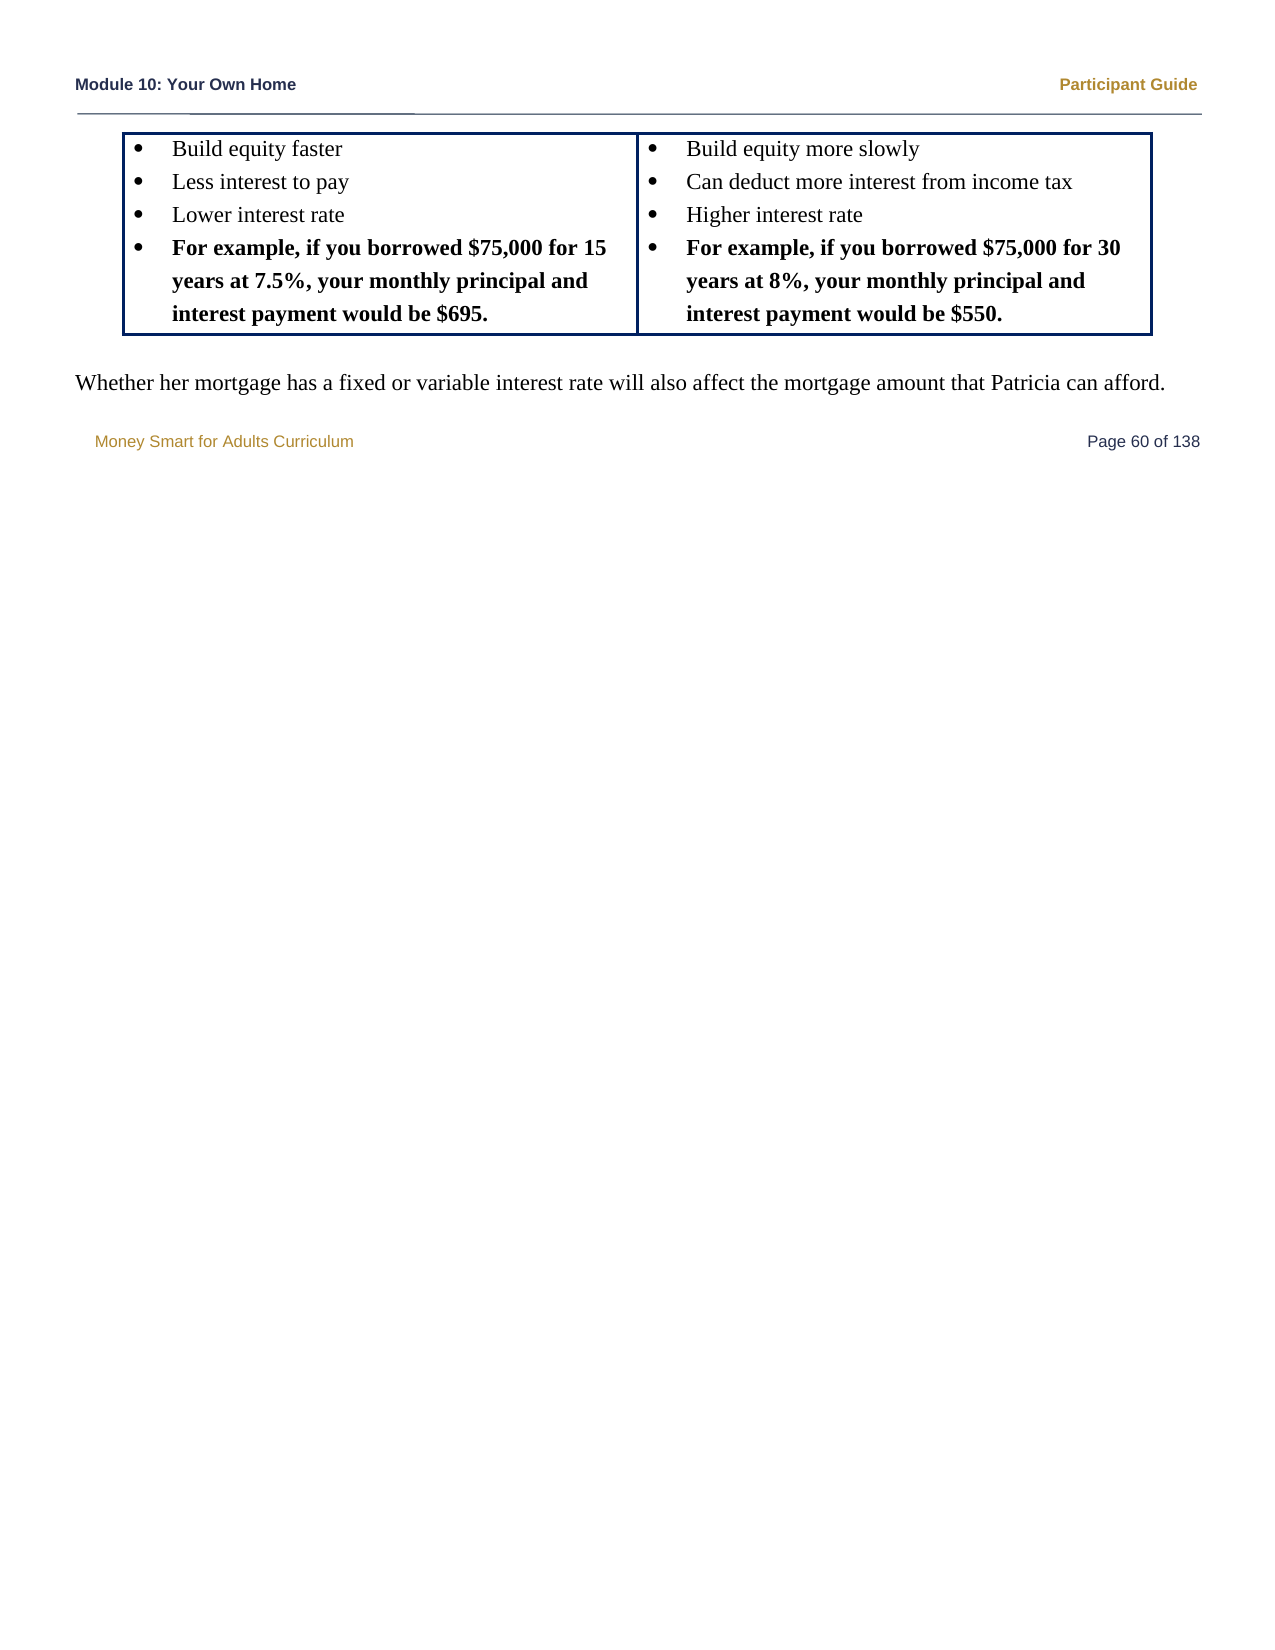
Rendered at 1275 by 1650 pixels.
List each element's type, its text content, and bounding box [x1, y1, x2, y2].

table_cell Borrow more money because of lower monthly payments Build equity more slowly Can deduct more interest from income tax Higher interest rate For example, if you borrowed $75,000 for 30 years at 8%, your monthly principal and interest payment would be $550. [639, 135, 1150, 332]
table_cell Borrow less money because of larger monthly payments Build equity faster Less interest to pay Lower interest rate For example, if you borrowed $75,000 for 15 years at 7.5%, your monthly principal and interest payment would be $695. [125, 135, 636, 332]
picture [75, 0, 1201, 257]
text Whether her mortgage has a fixed or variable interest rate will also affect the mortgage amount that Patricia can afford. [75, 368, 1200, 395]
